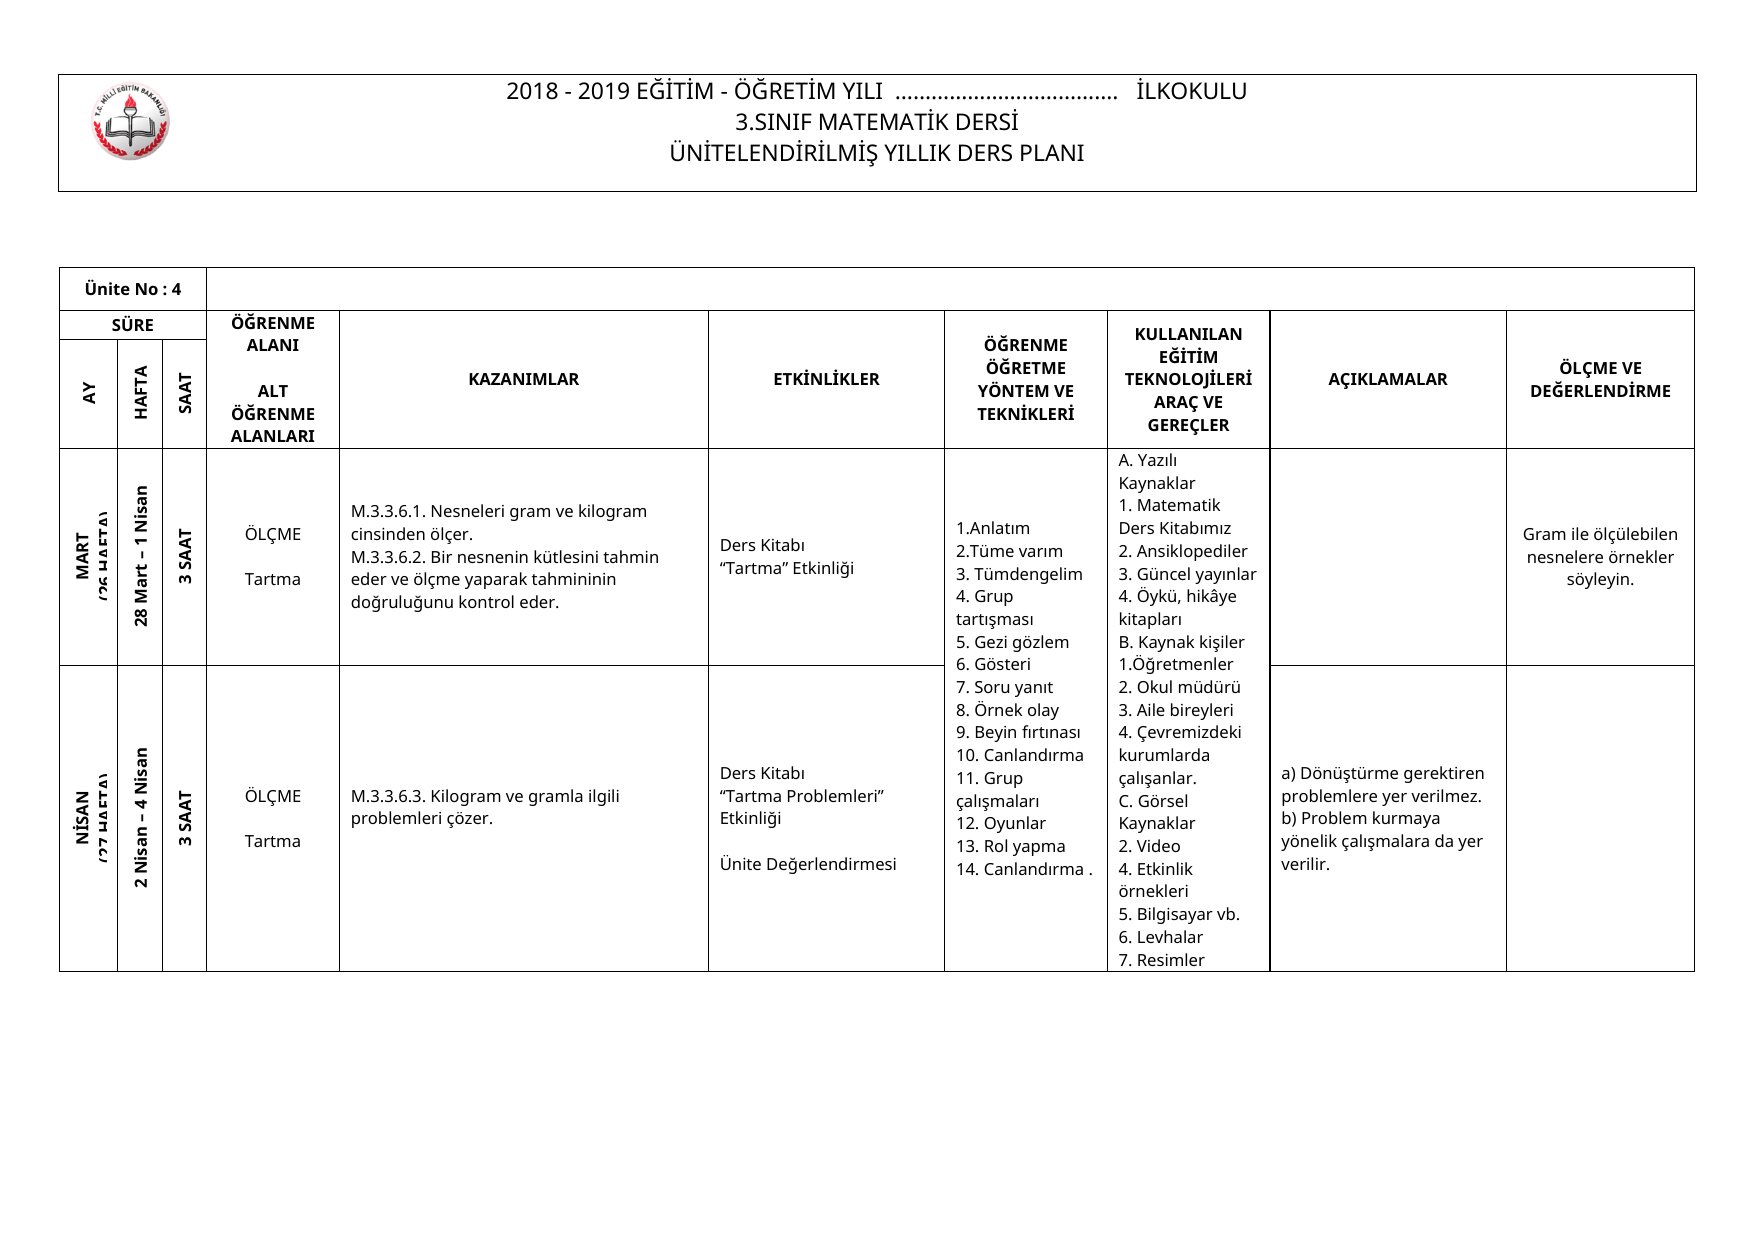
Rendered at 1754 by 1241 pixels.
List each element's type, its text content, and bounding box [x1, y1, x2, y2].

picture [85, 77, 175, 167]
table_cell A. Yazılı Kaynaklar 1. Matematik Ders Kitabımız 2. Ansiklopediler 3. Güncel yayınlar 4. Öykü, hikâye kitapları B. Kaynak kişiler 1.Öğretmenler 2. Okul müdürü 3. Aile bireyleri 4. Çevremizdeki kurumlarda çalışanlar. C. Görsel Kaynaklar 2. Video 4. Etkinlik örnekleri 5. Bilgisayar vb. 6. Levhalar 7. Resimler [1108, 449, 1269, 971]
table_cell SÜRE [60, 311, 206, 338]
table_cell 1.Anlatım 2.Tüme varım 3. Tümdengelim 4. Grup tartışması 5. Gezi gözlem 6. Gösteri 7. Soru yanıt 8. Örnek olay 9. Beyin fırtınası 10. Canlandırma 11. Grup çalışmaları 12. Oyunlar 13. Rol yapma 14. Canlandırma . [945, 449, 1107, 971]
table_cell [1271, 449, 1506, 665]
table_cell AY [60, 340, 117, 447]
table_cell ÖLÇME VE DEĞERLENDİRME [1507, 311, 1694, 447]
table_cell HAFTA [118, 340, 162, 447]
table_cell MART (26.HAFTA) [60, 449, 117, 665]
table_cell 3 SAAT [163, 449, 206, 665]
table_cell 28 Mart – 1 Nisan [118, 449, 162, 665]
table_cell ÖĞRENME ÖĞRETME YÖNTEM VE TEKNİKLERİ [945, 311, 1107, 447]
table_cell ETKİNLİKLER [709, 311, 944, 447]
table_cell Ders Kitabı “Tartma” Etkinliği [709, 449, 944, 665]
table_cell [1507, 666, 1694, 971]
table_cell M.3.3.6.3. Kilogram ve gramla ilgili problemleri çözer. [340, 666, 708, 971]
table_cell Gram ile ölçülebilen nesnelere örnekler söyleyin. [1507, 449, 1694, 665]
table_cell 2 Nisan – 4 Nisan [118, 666, 162, 971]
table_cell ÖLÇME Tartma [207, 666, 339, 971]
table_cell NİSAN (27.HAFTA) [60, 666, 117, 971]
table_cell AÇIKLAMALAR [1271, 311, 1506, 447]
table_cell 3 SAAT [163, 666, 206, 971]
table_cell Ders Kitabı “Tartma Problemleri” Etkinliği Ünite Değerlendirmesi [709, 666, 944, 971]
table_cell SAAT [163, 340, 206, 447]
table_cell KAZANIMLAR [340, 311, 708, 447]
table_cell M.3.3.6.1. Nesneleri gram ve kilogram cinsinden ölçer. M.3.3.6.2. Bir nesnenin kütlesini tahmin eder ve ölçme yaparak tahmininin doğruluğunu kontrol eder. [340, 449, 708, 665]
table_cell KULLANILAN EĞİTİM TEKNOLOJİLERİ ARAÇ VE GEREÇLER [1108, 311, 1269, 447]
table_header Ünite No : 4 [60, 268, 206, 310]
table_header [207, 268, 1694, 310]
table_cell ÖĞRENME ALANI ALT ÖĞRENME ALANLARI [207, 311, 339, 447]
table_cell a) Dönüştürme gerektiren problemlere yer verilmez. b) Problem kurmaya yönelik çalışmalara da yer verilir. [1271, 666, 1506, 971]
table_cell ÖLÇME Tartma [207, 449, 339, 665]
